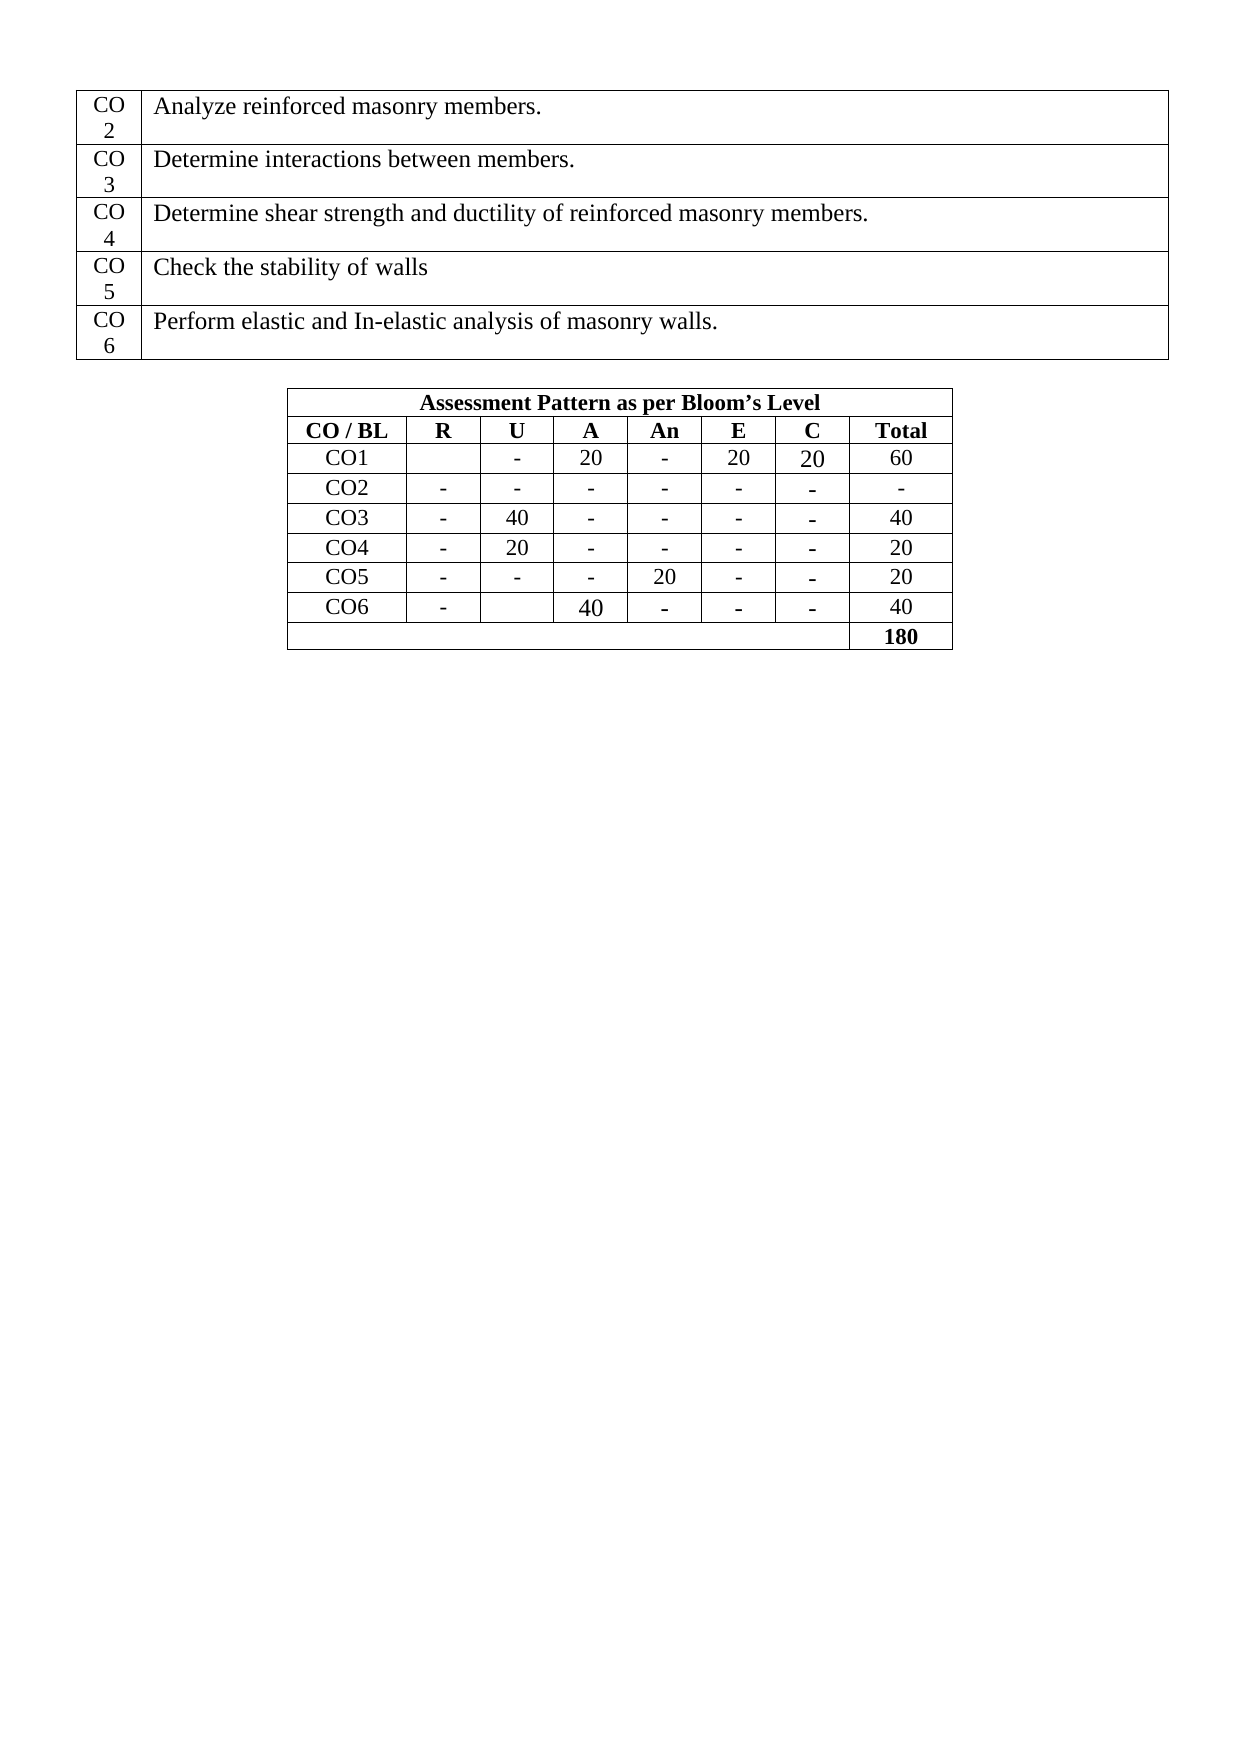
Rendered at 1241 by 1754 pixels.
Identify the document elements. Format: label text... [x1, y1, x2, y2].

table_cell Determine shear strength and ductility of reinforced masonry members. [142, 198, 1168, 251]
table_cell CO4 [288, 534, 406, 562]
table_cell - [407, 563, 480, 592]
table_cell - [628, 474, 701, 503]
table_cell - [776, 474, 849, 503]
table_cell - [554, 504, 627, 532]
table_cell 40 [554, 593, 627, 622]
table_cell - [628, 534, 701, 562]
table_cell CO5 [288, 563, 406, 592]
table_cell - [628, 593, 701, 622]
table_cell CO1 [288, 444, 406, 473]
table_cell [481, 593, 553, 622]
table_cell - [407, 474, 480, 503]
table_cell - [481, 444, 553, 473]
table_cell - [850, 474, 952, 503]
table_cell 40 [850, 593, 952, 622]
table_cell Determine interactions between members. [142, 145, 1168, 197]
table_cell An [628, 417, 701, 443]
table_cell CO2 [288, 474, 406, 503]
table_header Assessment Pattern as per Bloom’s Level [288, 389, 952, 416]
table_cell [407, 444, 480, 473]
table_cell CO6 [288, 593, 406, 622]
table_cell C [776, 417, 849, 443]
table_cell - [481, 474, 553, 503]
table_cell - [554, 474, 627, 503]
table_cell - [776, 504, 849, 532]
table_cell - [407, 593, 480, 622]
table_cell [288, 623, 849, 649]
table_cell - [628, 504, 701, 532]
table_cell - [554, 563, 627, 592]
table_cell - [776, 593, 849, 622]
table_cell - [407, 534, 480, 562]
table_cell 20 [702, 444, 775, 473]
table_cell CO3 [288, 504, 406, 532]
table_cell 20 [481, 534, 553, 562]
table_cell - [407, 504, 480, 532]
table_cell Total [850, 417, 952, 443]
table_cell 20 [776, 444, 849, 473]
table_cell CO6 [77, 306, 141, 358]
table_cell 20 [628, 563, 701, 592]
table_cell 60 [850, 444, 952, 473]
table_cell - [702, 563, 775, 592]
table_cell 180 [850, 623, 952, 649]
table_cell - [702, 593, 775, 622]
table_cell - [702, 504, 775, 532]
table_cell - [776, 563, 849, 592]
table_cell CO3 [77, 145, 141, 197]
table_cell - [554, 534, 627, 562]
table_cell Check the stability of walls [142, 252, 1168, 305]
table_cell 40 [481, 504, 553, 532]
table_cell R [407, 417, 480, 443]
table_cell - [702, 474, 775, 503]
table_cell E [702, 417, 775, 443]
table_cell Analyze reinforced masonry members. [142, 91, 1168, 143]
table_cell - [628, 444, 701, 473]
table_cell 40 [850, 504, 952, 532]
table_cell CO2 [77, 91, 141, 143]
table_cell - [481, 563, 553, 592]
table_cell U [481, 417, 553, 443]
table_cell 20 [850, 534, 952, 562]
table_cell Perform elastic and In-elastic analysis of masonry walls. [142, 306, 1168, 358]
table_cell CO4 [77, 198, 141, 251]
table_cell CO5 [77, 252, 141, 305]
table_cell 20 [554, 444, 627, 473]
table_cell CO / BL [288, 417, 406, 443]
table_cell A [554, 417, 627, 443]
table_cell 20 [850, 563, 952, 592]
table_cell - [776, 534, 849, 562]
table_cell - [702, 534, 775, 562]
